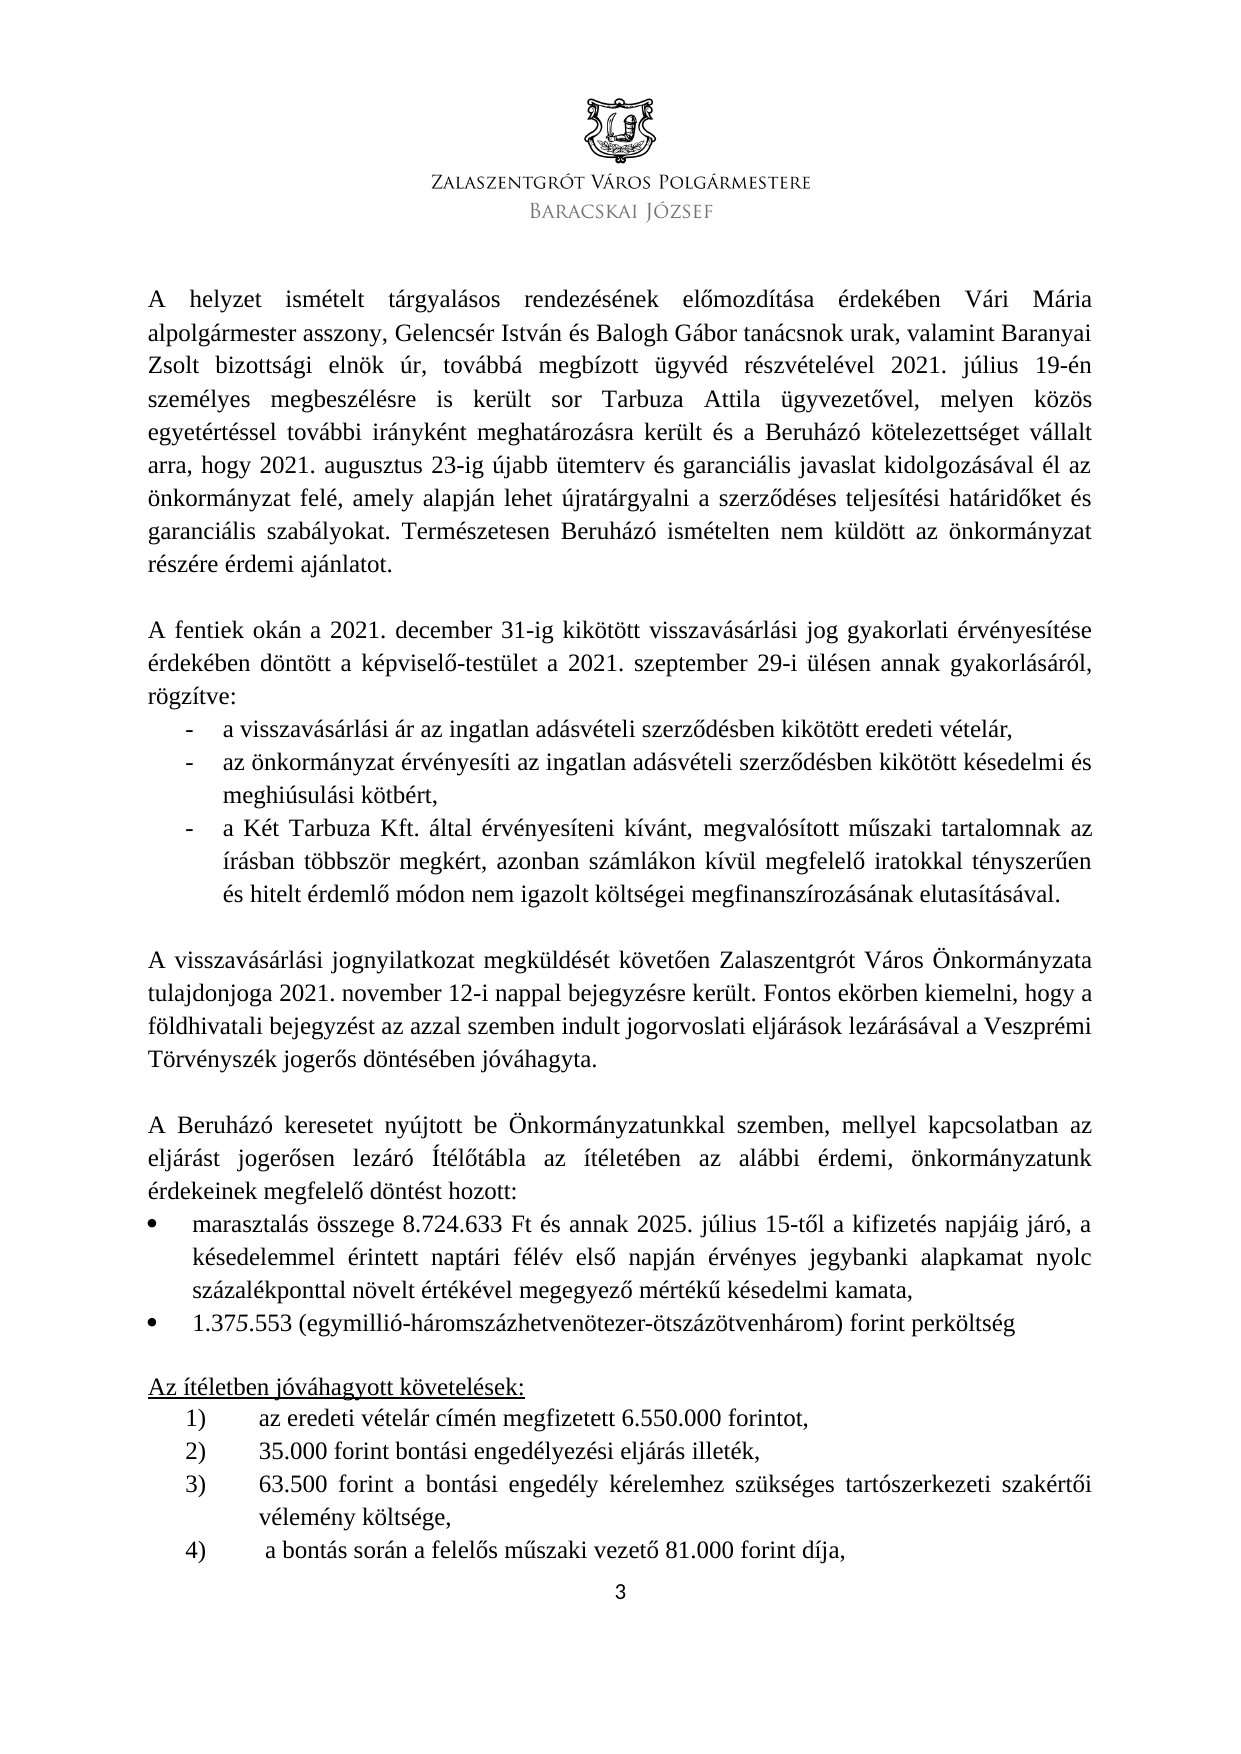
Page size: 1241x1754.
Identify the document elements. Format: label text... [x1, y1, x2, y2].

text Az ítéletben jóváhagyott követelések: [148, 1372, 1093, 1401]
picture [147, 73, 1093, 238]
list az önkormányzat érvényesíti az ingatlan adásvételi szerződésben kikötött késedelmi és meghiúsulási kötbért, [185, 747, 1093, 809]
text A helyzet ismételt tárgyalásos rendezésének előmozdítása érdekében Vári Mária alpolgármester asszony, Gelencsér István és Balogh Gábor tanácsnok urak, valamint Baranyai Zsolt bizottsági elnök úr, továbbá megbízott ügyvéd részvételével 2021. július 19-én személyes megbeszélésre is került sor Tarbuza Attila ügyvezetővel, melyen közös egyetértéssel további irányként meghatározásra került és a Beruházó kötelezettséget vállalt arra, hogy 2021. augusztus 23-ig újabb ütemterv és garanciális javaslat kidolgozásával él az önkormányzat felé, amely alapján lehet újratárgyalni a szerződéses teljesítési határidőket és garanciális szabályokat. Természetesen Beruházó ismételten nem küldött az önkormányzat részére érdemi ajánlatot. [148, 284, 1093, 577]
list 35.000 forint bontási engedélyezési eljárás illeték, [185, 1436, 1093, 1465]
list a visszavásárlási ár az ingatlan adásvételi szerződésben kikötött eredeti vételár, [185, 714, 1093, 743]
list 1.375.553 (egymillió-háromszázhetvenötezer-ötszázötvenhárom) forint perköltség [148, 1308, 1093, 1337]
list a bontás során a felelős műszaki vezető 81.000 forint díja, [185, 1535, 1093, 1564]
text A fentiek okán a 2021. december 31-ig kikötött visszavásárlási jog gyakorlati érvényesítése érdekében döntött a képviselő-testület a 2021. szeptember 29-i ülésen annak gyakorlásáról, rögzítve: [148, 615, 1093, 709]
list az eredeti vételár címén megfizetett 6.550.000 forintot, [185, 1403, 1093, 1432]
list a Két Tarbuza Kft. által érvényesíteni kívánt, megvalósított műszaki tartalomnak az írásban többször megkért, azonban számlákon kívül megfelelő iratokkal tényszerűen és hitelt érdemlő módon nem igazolt költségei megfinanszírozásának elutasításával. [185, 813, 1093, 908]
list marasztalás összege 8.724.633 Ft és annak 2025. július 15-től a kifizetés napjáig járó, a késedelemmel érintett naptári félév első napján érvényes jegybanki alapkamat nyolc százalékponttal növelt értékével megegyező mértékű késedelmi kamata, [148, 1209, 1093, 1304]
list 63.500 forint a bontási engedély kérelemhez szükséges tartószerkezeti szakértői vélemény költsége, [185, 1469, 1093, 1531]
text A visszavásárlási jognyilatkozat megküldését követően Zalaszentgrót Város Önkormányzata tulajdonjoga 2021. november 12-i nappal bejegyzésre került. Fontos ekörben kiemelni, hogy a földhivatali bejegyzést az azzal szemben indult jogorvoslati eljárások lezárásával a Veszprémi Törvényszék jogerős döntésében jóváhagyta. [148, 945, 1093, 1073]
text A Beruházó keresetet nyújtott be Önkormányzatunkkal szemben, mellyel kapcsolatban az eljárást jogerősen lezáró Ítélőtábla az ítéletében az alábbi érdemi, önkormányzatunk érdekeinek megfelelő döntést hozott: [148, 1110, 1093, 1205]
